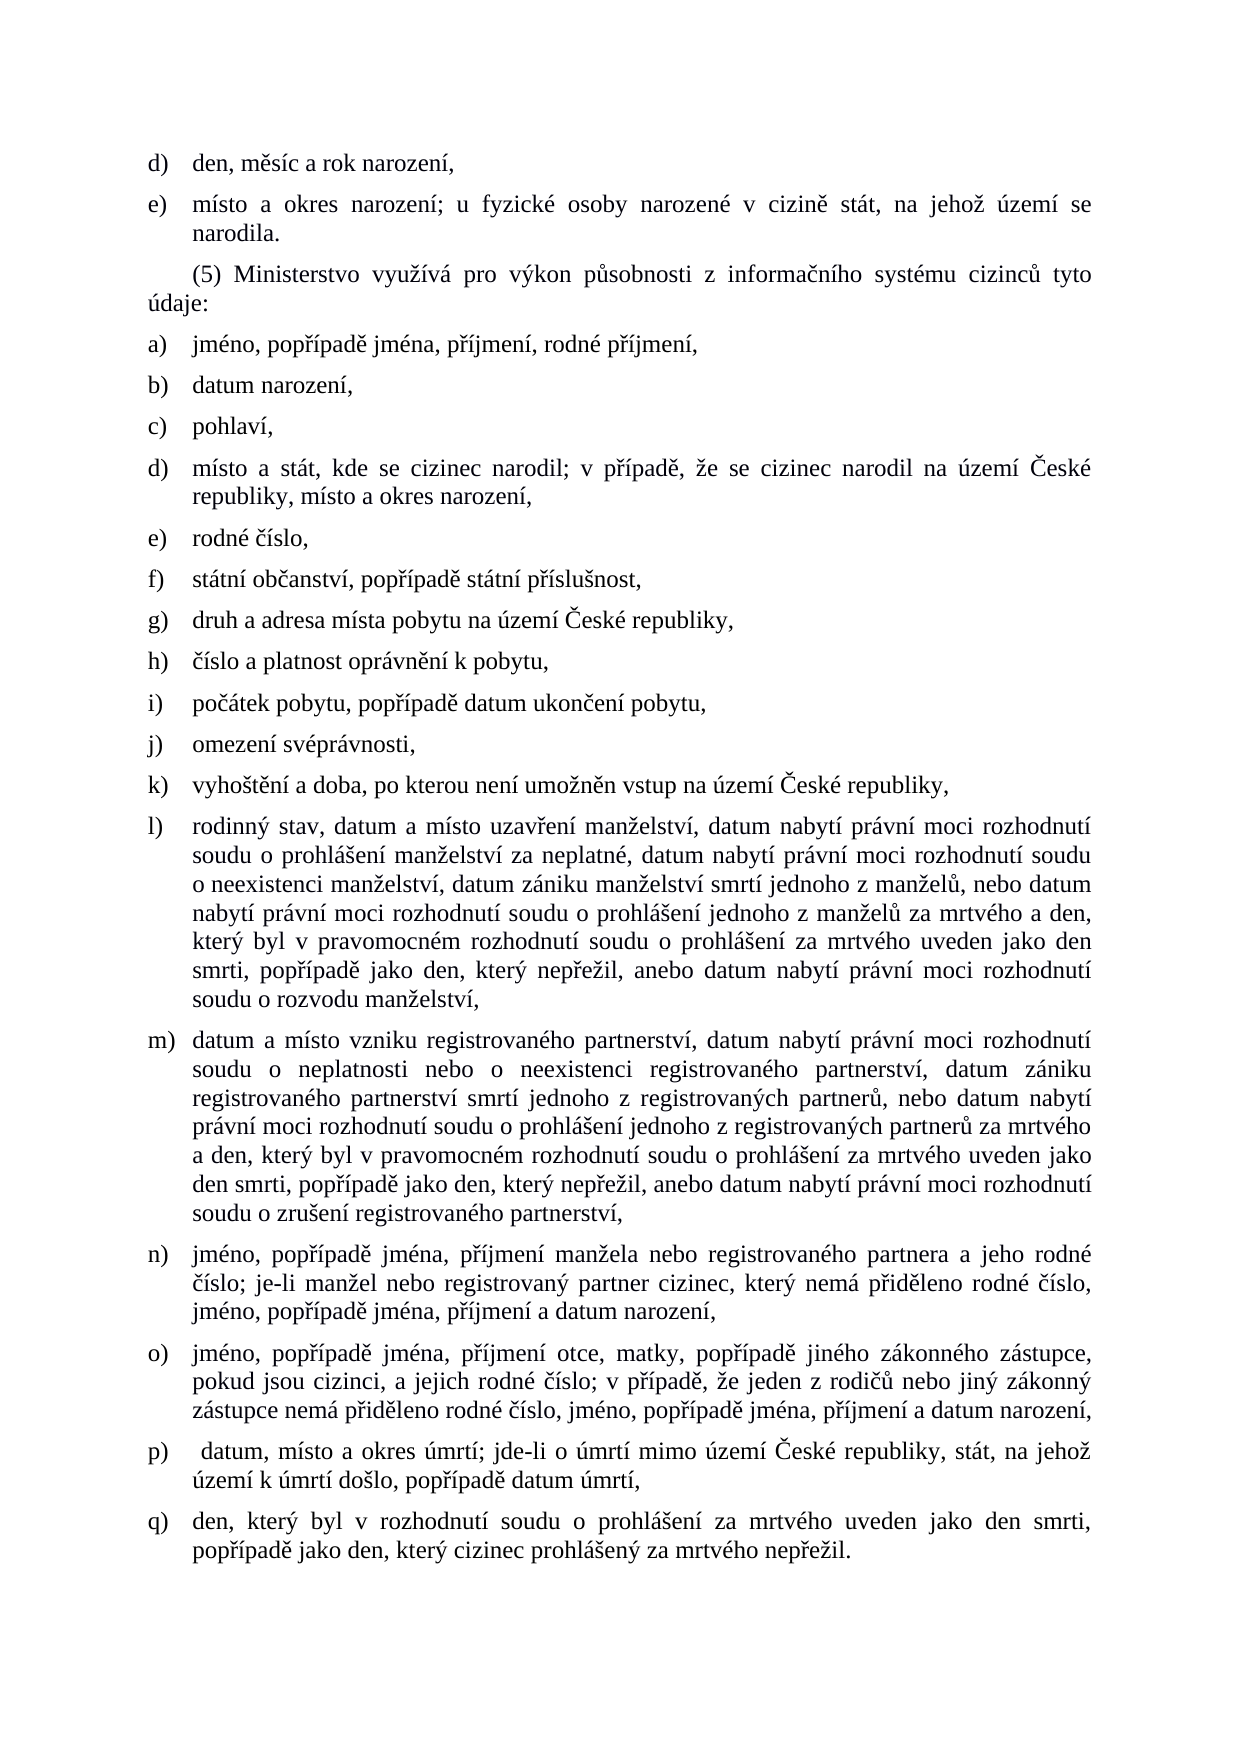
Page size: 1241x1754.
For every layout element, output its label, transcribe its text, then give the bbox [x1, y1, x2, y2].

list datum, místo a okres úmrtí; jde-li o úmrtí mimo území České republiky, stát, na jehož území k úmrtí došlo, popřípadě datum úmrtí, [148, 1436, 1093, 1494]
list jméno, popřípadě jména, příjmení, rodné příjmení, [148, 329, 1093, 358]
list místo a okres narození; u fyzické osoby narozené v cizině stát, na jehož území se narodila. [148, 189, 1093, 246]
list datum narození, [148, 370, 1093, 399]
list vyhoštění a doba, po kterou není umožněn vstup na území České republiky, [148, 770, 1093, 799]
list omezení svéprávnosti, [148, 729, 1093, 758]
list místo a stát, kde se cizinec narodil; v případě, že se cizinec narodil na území České republiky, místo a okres narození, [148, 453, 1093, 510]
list rodné číslo, [148, 523, 1093, 551]
list číslo a platnost oprávnění k pobytu, [148, 646, 1093, 675]
text (5) Ministerstvo využívá pro výkon působnosti z informačního systému cizinců tyto údaje: [148, 259, 1093, 316]
list státní občanství, popřípadě státní příslušnost, [148, 564, 1093, 593]
list rodinný stav, datum a místo uzavření manželství, datum nabytí právní moci rozhodnutí soudu o prohlášení manželství za neplatné, datum nabytí právní moci rozhodnutí soudu o neexistenci manželství, datum zániku manželství smrtí jednoho z manželů, nebo datum nabytí právní moci rozhodnutí soudu o prohlášení jednoho z manželů za mrtvého a den, který byl v pravomocném rozhodnutí soudu o prohlášení za mrtvého uveden jako den smrti, popřípadě jako den, který nepřežil, anebo datum nabytí právní moci rozhodnutí soudu o rozvodu manželství, [148, 811, 1093, 1013]
list pohlaví, [148, 411, 1093, 440]
list jméno, popřípadě jména, příjmení manžela nebo registrovaného partnera a jeho rodné číslo; je-li manžel nebo registrovaný partner cizinec, který nemá přiděleno rodné číslo, jméno, popřípadě jména, příjmení a datum narození, [148, 1239, 1093, 1325]
list jméno, popřípadě jména, příjmení otce, matky, popřípadě jiného zákonného zástupce, pokud jsou cizinci, a jejich rodné číslo; v případě, že jeden z rodičů nebo jiný zákonný zástupce nemá přiděleno rodné číslo, jméno, popřípadě jména, příjmení a datum narození, [148, 1338, 1093, 1424]
list datum a místo vzniku registrovaného partnerství, datum nabytí právní moci rozhodnutí soudu o neplatnosti nebo o neexistenci registrovaného partnerství, datum zániku registrovaného partnerství smrtí jednoho z registrovaných partnerů, nebo datum nabytí právní moci rozhodnutí soudu o prohlášení jednoho z registrovaných partnerů za mrtvého a den, který byl v pravomocném rozhodnutí soudu o prohlášení za mrtvého uveden jako den smrti, popřípadě jako den, který nepřežil, anebo datum nabytí právní moci rozhodnutí soudu o zrušení registrovaného partnerství, [148, 1025, 1093, 1226]
list počátek pobytu, popřípadě datum ukončení pobytu, [148, 688, 1093, 716]
list den, měsíc a rok narození, [148, 148, 1093, 176]
list druh a adresa místa pobytu na území České republiky, [148, 605, 1093, 634]
list den, který byl v rozhodnutí soudu o prohlášení za mrtvého uveden jako den smrti, popřípadě jako den, který cizinec prohlášený za mrtvého nepřežil. [148, 1506, 1093, 1564]
